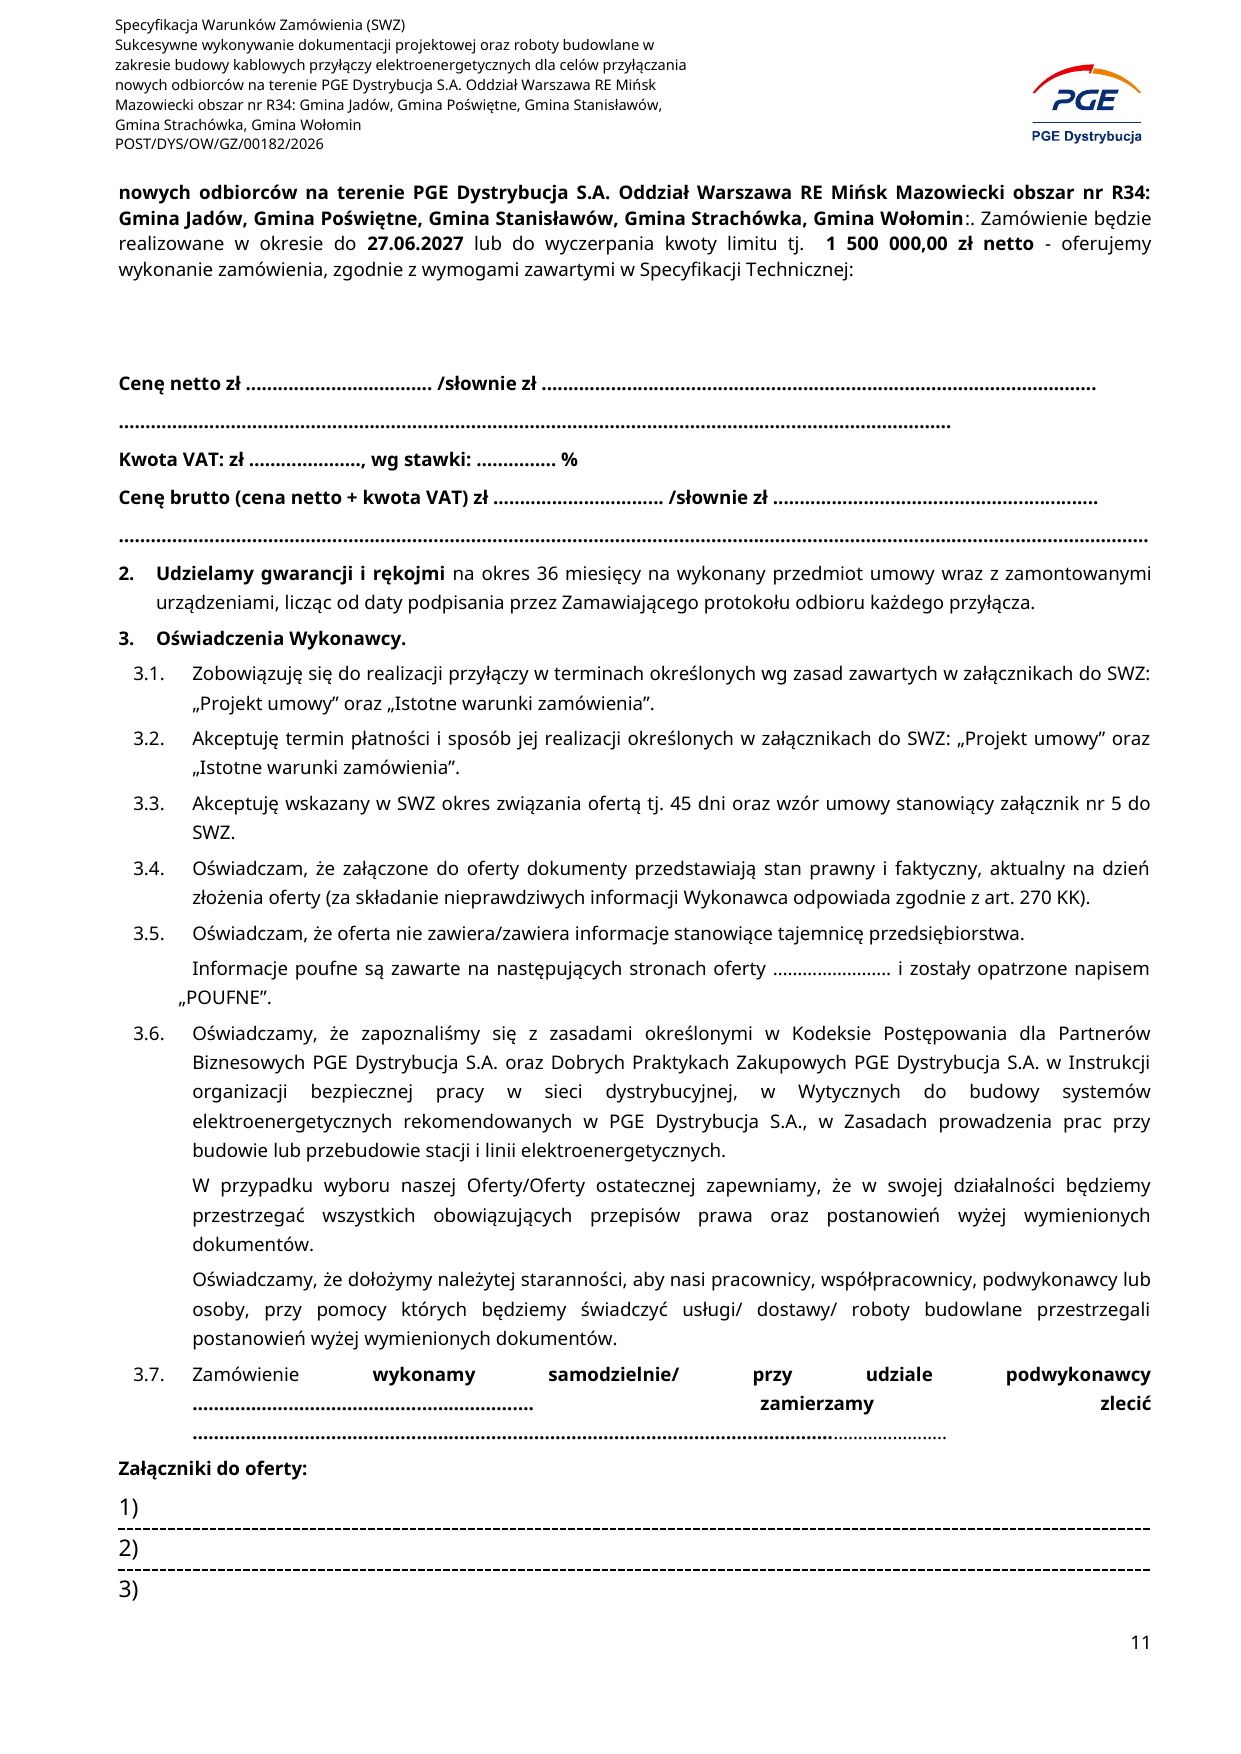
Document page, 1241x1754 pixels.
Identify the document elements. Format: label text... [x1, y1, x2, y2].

list Akceptuję wskazany w SWZ okres związania ofertą tj. 45 dni oraz wzór umowy stanowiący załącznik nr 5 do SWZ. [133, 790, 1152, 845]
list Oświadczam, że załączone do oferty dokumenty przedstawiają stan prawny i faktyczny, aktualny na dzień złożenia oferty (za składanie nieprawdziwych informacji Wykonawca odpowiada zgodnie z art. 270 KK). [133, 855, 1152, 910]
list Zobowiązuję się do realizacji przyłączy w terminach określonych wg zasad zawartych w załącznikach do SWZ: „Projekt umowy” oraz „Istotne warunki zamówienia”. [133, 661, 1152, 715]
text ………………………………………………………………………………………………………………………………………… [118, 408, 1152, 434]
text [118, 179, 1152, 282]
text Kwota VAT: zł …………………, wg stawki: …………… % [118, 446, 1152, 472]
text Załączniki do oferty: [118, 1455, 1152, 1480]
text Oświadczamy, że dołożymy należytej staranności, aby nasi pracownicy, współpracownicy, podwykonawcy lub osoby, przy pomocy których będziemy świadczyć usługi/ dostawy/ roboty budowlane przestrzegali postanowień wyżej wymienionych dokumentów. [192, 1267, 1152, 1351]
text Cenę netto zł ................................... /słownie zł ...................................................................………………………………. [118, 370, 1152, 396]
list Oświadczam, że oferta nie zawiera/zawiera informacje stanowiące tajemnicę przedsiębiorstwa. [133, 920, 1152, 945]
list Oświadczamy, że zapoznaliśmy się z zasadami określonymi w Kodeksie Postępowania dla Partnerów Biznesowych PGE Dystrybucja S.A. oraz Dobrych Praktykach Zakupowych PGE Dystrybucja S.A. w Instrukcji organizacji bezpiecznej pracy w sieci dystrybucyjnej, w Wytycznych do budowy systemów elektroenergetycznych rekomendowanych w PGE Dystrybucja S.A., w Zasadach prowadzenia prac przy budowie lub przebudowie stacji i linii elektroenergetycznych. [133, 1020, 1152, 1163]
text Cenę brutto (cena netto + kwota VAT) zł ................................ /słownie zł ............................................................. [118, 484, 1152, 510]
text …………………………………………………………………………………………………………………………………………………………………………. [118, 522, 1152, 548]
list Akceptuję termin płatności i sposób jej realizacji określonych w załącznikach do SWZ: „Projekt umowy” oraz „Istotne warunki zamówienia”. [133, 725, 1152, 780]
list Zamówienie wykonamy samodzielnie/ przy udziale podwykonawcy ………………………………………………………. zamierzamy zlecić …………………………………………………………………………………………………………………………….. [133, 1361, 1152, 1445]
list Oświadczenia Wykonawcy. [118, 625, 1152, 651]
list Udzielamy gwarancji i rękojmi na okres 36 miesięcy na wykonany przedmiot umowy wraz z zamontowanymi urządzeniami, licząc od daty podpisania przez Zamawiającego protokołu odbioru każdego przyłącza. [118, 560, 1152, 615]
text W przypadku wyboru naszej Oferty/Oferty ostatecznej zapewniamy, że w swojej działalności będziemy przestrzegać wszystkich obowiązujących przepisów prawa oraz postanowień wyżej wymienionych dokumentów. [192, 1173, 1152, 1257]
text Informacje poufne są zawarte na następujących stronach oferty …………………… i zostały opatrzone napisem „POUFNE”. [178, 955, 1152, 1010]
